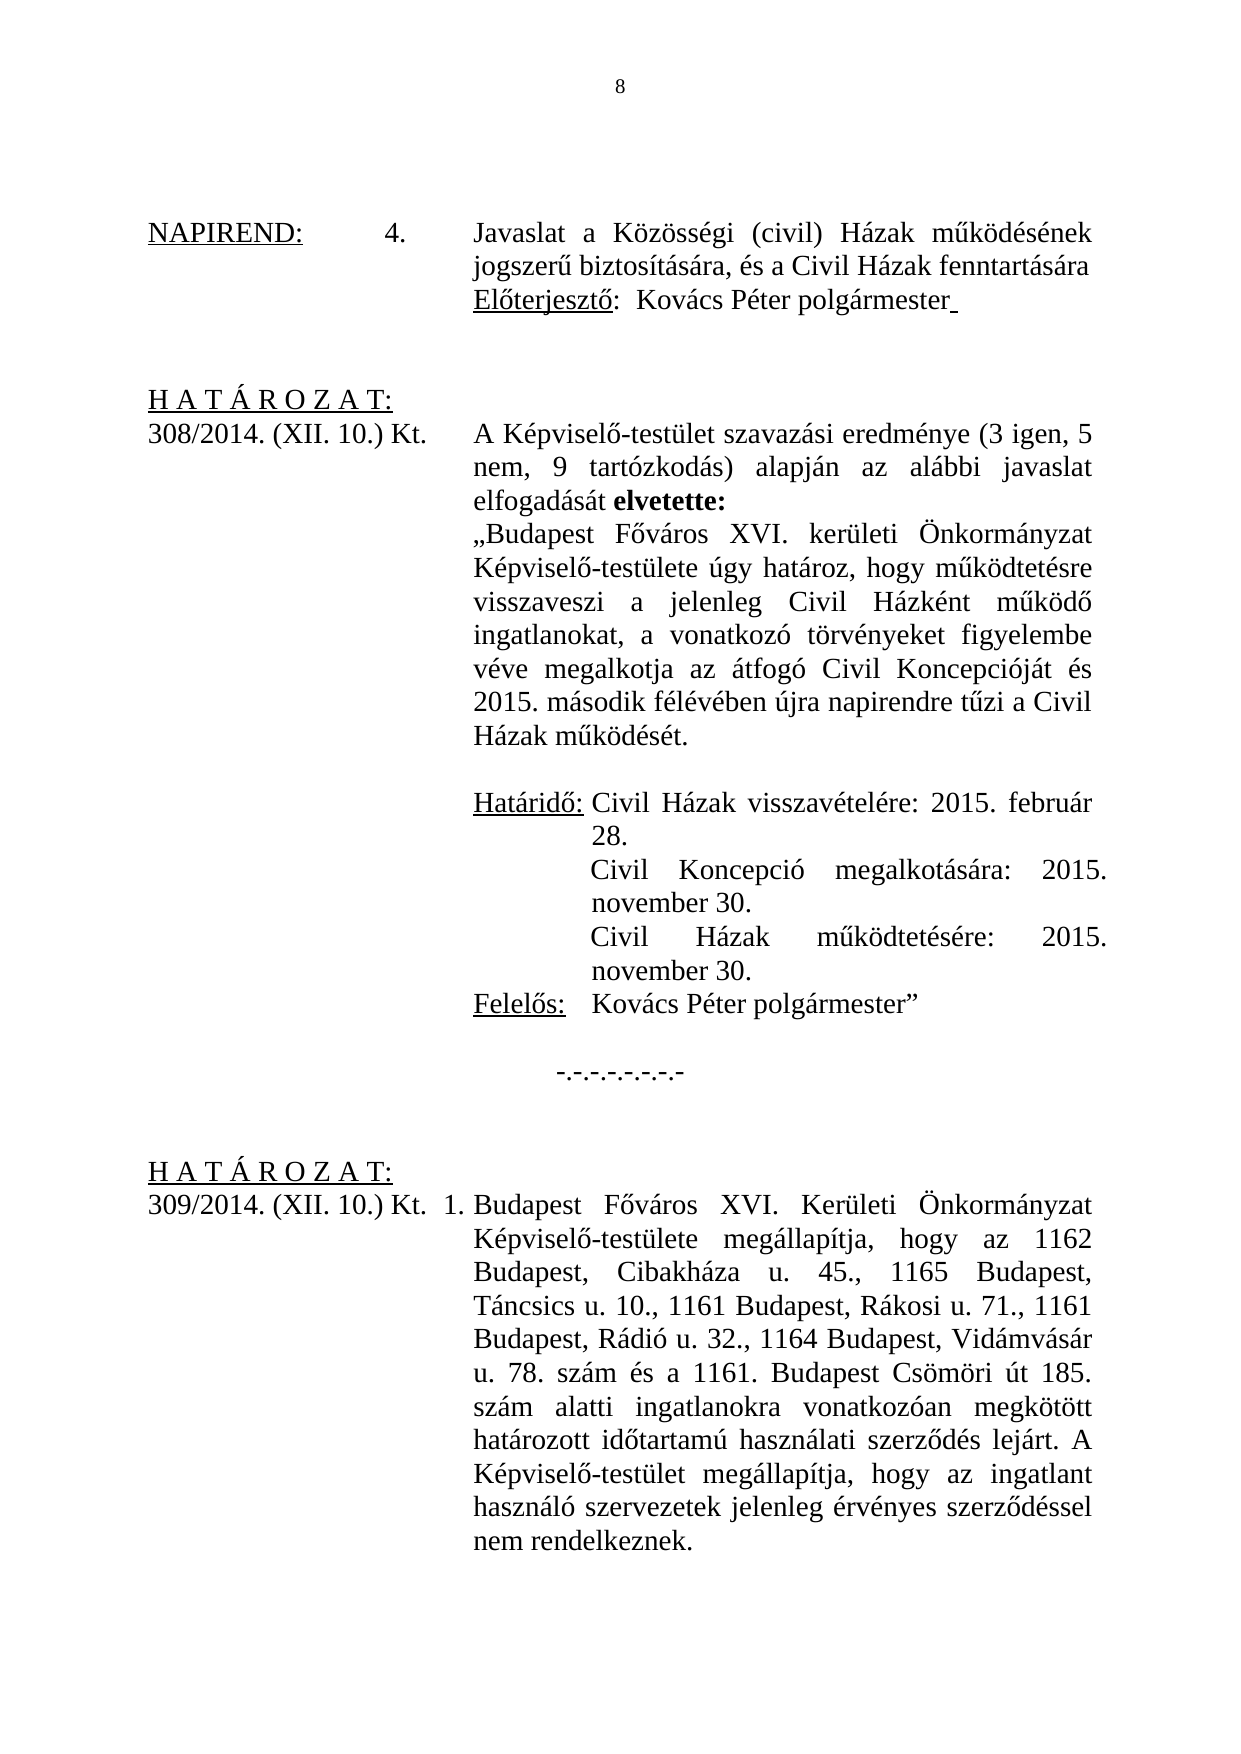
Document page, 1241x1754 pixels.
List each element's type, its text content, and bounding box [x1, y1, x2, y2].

subtitle NAPIREND: 4. Javaslat a Közösségi (civil) Házak működésének jogszerű biztosítására, és a Civil Házak fenntartására [148, 215, 1093, 282]
text 309/2014. (XII. 10.) Kt. 1. Budapest Főváros XVI. Kerületi Önkormányzat Képviselő-testülete megállapítja, hogy az 1162 Budapest, Cibakháza u. 45., 1165 Budapest, Táncsics u. 10., 1161 Budapest, Rákosi u. 71., 1161 Budapest, Rádió u. 32., 1164 Budapest, Vidámvásár u. 78. szám és a 1161. Budapest Csömöri út 185. szám alatti ingatlanokra vonatkozóan megkötött határozott időtartamú használati szerződés lejárt. A Képviselő-testület megállapítja, hogy az ingatlant használó szervezetek jelenleg érvényes szerződéssel nem rendelkeznek. [148, 1187, 1093, 1556]
text Előterjesztő: Kovács Péter polgármester [473, 282, 1093, 315]
text H A T Á R O Z A T: [148, 1154, 1093, 1187]
text Határidő: Civil Házak visszavételére: 2015. február 28. [473, 785, 1093, 852]
text „Budapest Főváros XVI. kerületi Önkormányzat Képviselő-testülete úgy határoz, hogy működtetésre visszaveszi a jelenleg Civil Házként működő ingatlanokat, a vonatkozó törvényeket figyelembe véve megalkotja az átfogó Civil Koncepcióját és 2015. második félévében újra napirendre tűzi a Civil Házak működését. [472, 517, 1093, 751]
text Civil Koncepció megalkotására: 2015. november 30. [590, 852, 1107, 919]
text H A T Á R O Z A T: [148, 382, 1093, 416]
text -.-.-.-.-.-.-.- [148, 1053, 1093, 1087]
text 308/2014. (XII. 10.) Kt. A Képviselő-testület szavazási eredménye (3 igen, 5 nem, 9 tartózkodás) alapján az alábbi javaslat elfogadását elvetette: [148, 416, 1093, 517]
text Felelős: Kovács Péter polgármester” [473, 986, 1093, 1020]
text Civil Házak működtetésére: 2015. november 30. [590, 919, 1107, 986]
